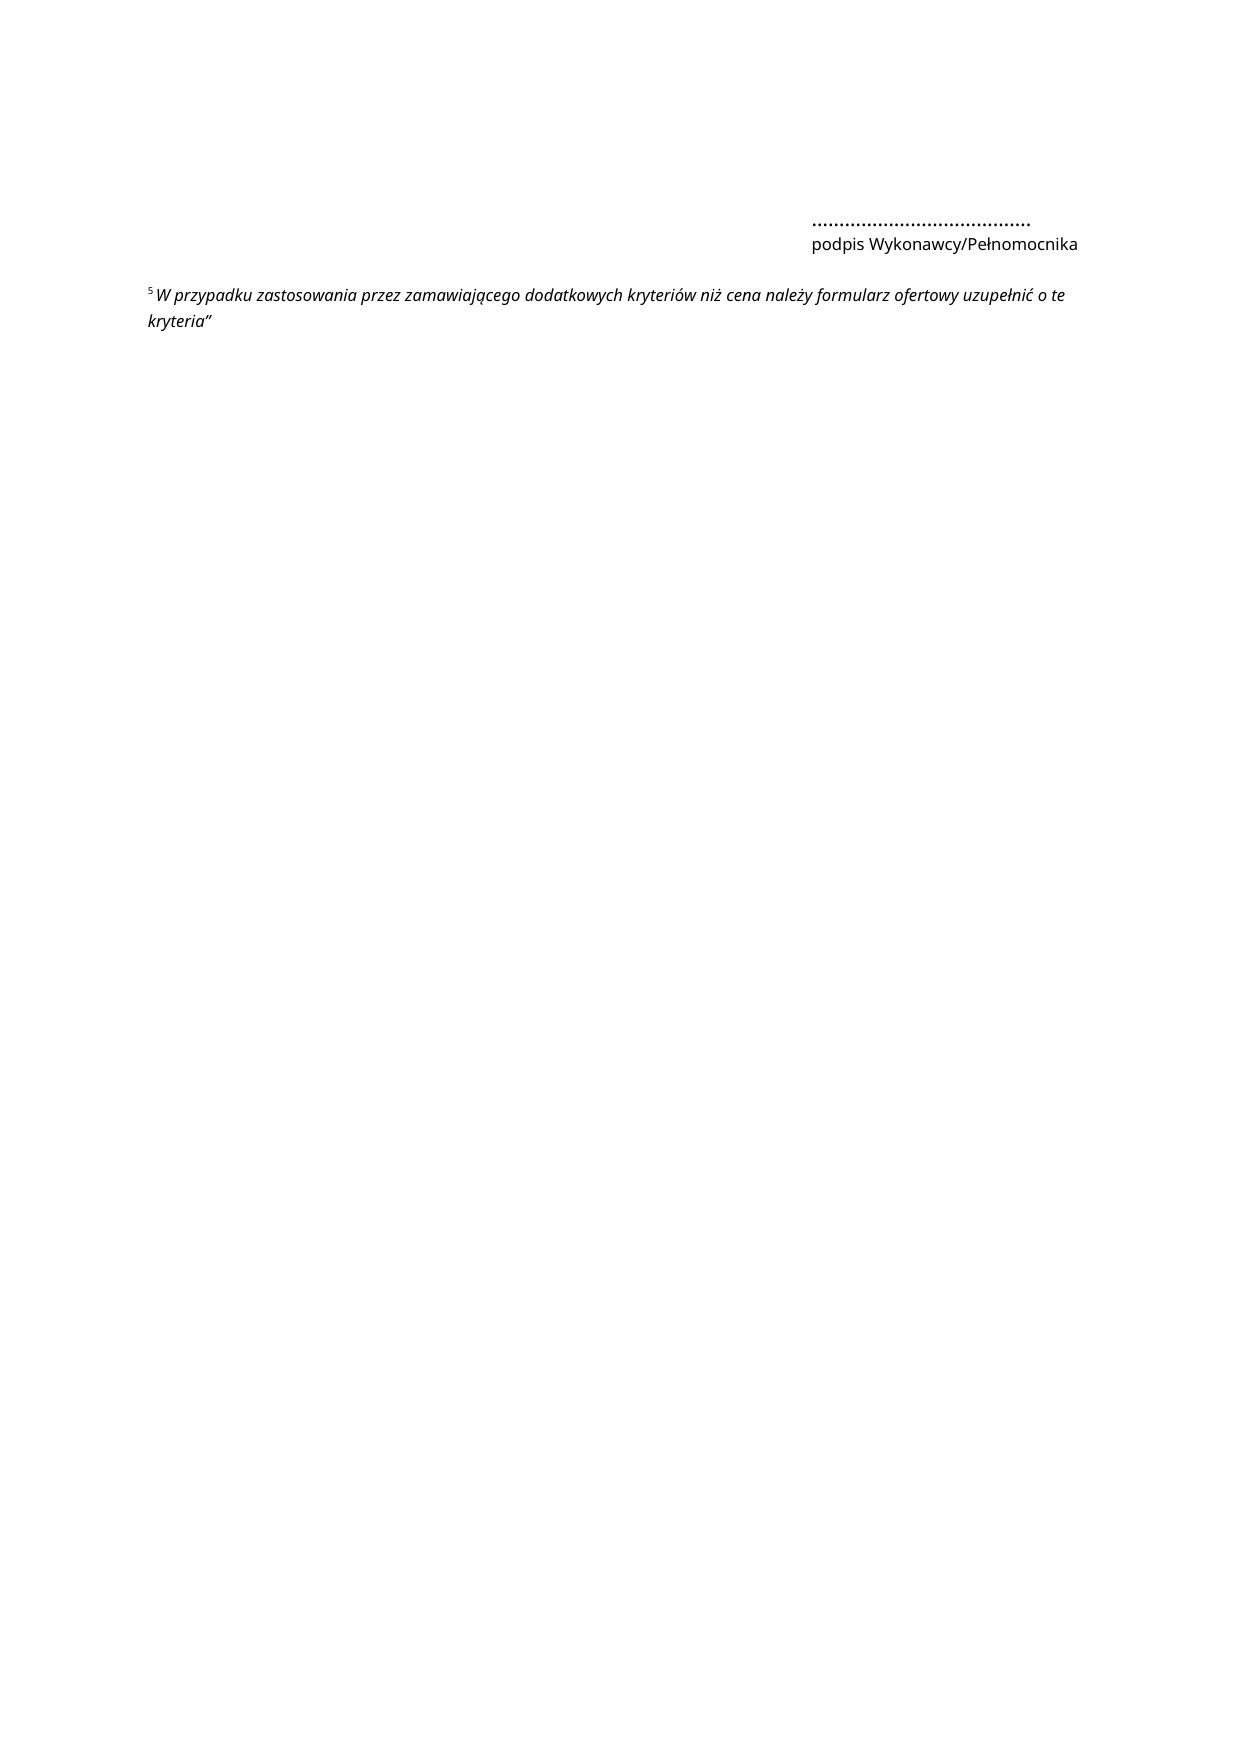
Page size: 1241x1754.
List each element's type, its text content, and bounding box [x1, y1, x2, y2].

text 5 W przypadku zastosowania przez zamawiającego dodatkowych kryteriów niż cena należy formularz ofertowy uzupełnić o te kryteria” [148, 284, 1093, 333]
text podpis Wykonawcy/Pełnomocnika [738, 233, 1093, 256]
text …………………………………. [738, 204, 1093, 233]
